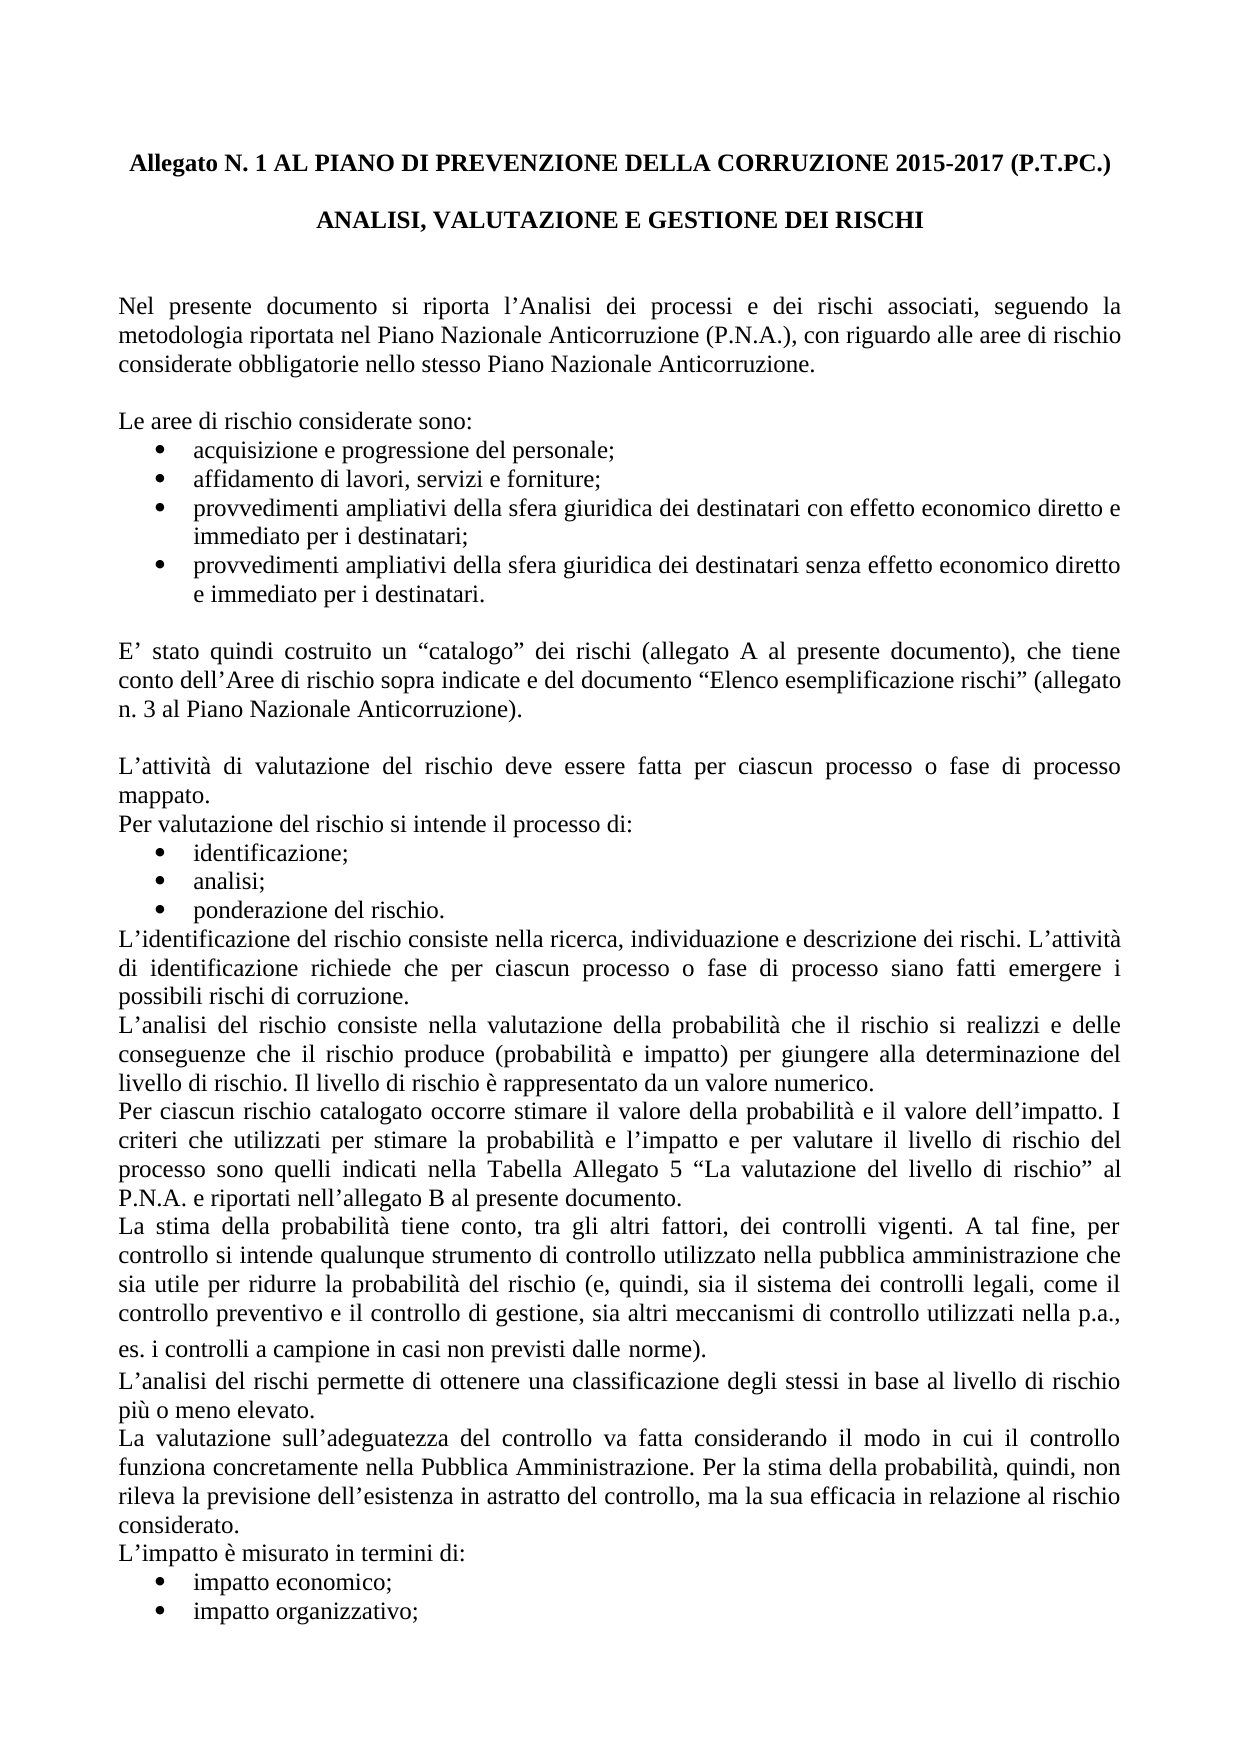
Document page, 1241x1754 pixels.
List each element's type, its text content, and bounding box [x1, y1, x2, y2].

text L’identificazione del rischio consiste nella ricerca, individuazione e descrizione dei rischi. L’attività di identificazione richiede che per ciascun processo o fase di processo siano fatti emergere i possibili rischi di corruzione. [118, 924, 1122, 1010]
list analisi; [156, 866, 1122, 895]
list impatto organizzativo; [156, 1596, 1122, 1625]
list provvedimenti ampliativi della sfera giuridica dei destinatari con effetto economico diretto e immediato per i destinatari; [156, 493, 1122, 550]
list provvedimenti ampliativi della sfera giuridica dei destinatari senza effetto economico diretto e immediato per i destinatari. [156, 550, 1122, 608]
text L’analisi del rischi permette di ottenere una classificazione degli stessi in base al livello di rischio più o meno elevato. [118, 1366, 1122, 1423]
text Per valutazione del rischio si intende il processo di: [118, 809, 1122, 838]
list impatto economico; [156, 1567, 1122, 1596]
list acquisizione e progressione del personale; [156, 435, 1122, 464]
text Nel presente documento si riporta l’Analisi dei processi e dei rischi associati, seguendo la metodologia riportata nel Piano Nazionale Anticorruzione (P.N.A.), con riguardo alle aree di rischio considerate obbligatorie nello stesso Piano Nazionale Anticorruzione. [118, 291, 1122, 378]
text ANALISI, VALUTAZIONE E GESTIONE DEI RISCHI [118, 205, 1122, 234]
text L’impatto è misurato in termini di: [118, 1538, 1122, 1567]
text La valutazione sull’adeguatezza del controllo va fatta considerando il modo in cui il controllo funziona concretamente nella Pubblica Amministrazione. Per la stima della probabilità, quindi, non rileva la previsione dell’esistenza in astratto del controllo, ma la sua efficacia in relazione al rischio considerato. [118, 1423, 1122, 1538]
list ponderazione del rischio. [156, 895, 1122, 924]
text La stima della probabilità tiene conto, tra gli altri fattori, dei controlli vigenti. A tal fine, per controllo si intende qualunque strumento di controllo utilizzato nella pubblica amministrazione che sia utile per ridurre la probabilità del rischio (e, quindi, sia il sistema dei controlli legali, come il controllo preventivo e il controllo di gestione, sia altri meccanismi di controllo utilizzati nella p.a., es. i controlli a campione in casi non previsti dalle norme). [118, 1211, 1122, 1366]
text Per ciascun rischio catalogato occorre stimare il valore della probabilità e il valore dell’impatto. I criteri che utilizzati per stimare la probabilità e l’impatto e per valutare il livello di rischio del processo sono quelli indicati nella Tabella Allegato 5 “La valutazione del livello di rischio” al P.N.A. e riportati nell’allegato B al presente documento. [118, 1096, 1122, 1211]
text Allegato N. 1 AL PIANO DI PREVENZIONE DELLA CORRUZIONE 2015-2017 (P.T.PC.) [118, 148, 1122, 176]
text L’attività di valutazione del rischio deve essere fatta per ciascun processo o fase di processo mappato. [118, 751, 1122, 809]
list affidamento di lavori, servizi e forniture; [156, 464, 1122, 493]
list identificazione; [156, 838, 1122, 866]
text Le aree di rischio considerate sono: [118, 406, 1122, 435]
text L’analisi del rischio consiste nella valutazione della probabilità che il rischio si realizzi e delle conseguenze che il rischio produce (probabilità e impatto) per giungere alla determinazione del livello di rischio. Il livello di rischio è rappresentato da un valore numerico. [118, 1010, 1122, 1096]
text E’ stato quindi costruito un “catalogo” dei rischi (allegato A al presente documento), che tiene conto dell’Aree di rischio sopra indicate e del documento “Elenco esemplificazione rischi” (allegato n. 3 al Piano Nazionale Anticorruzione). [118, 636, 1122, 723]
